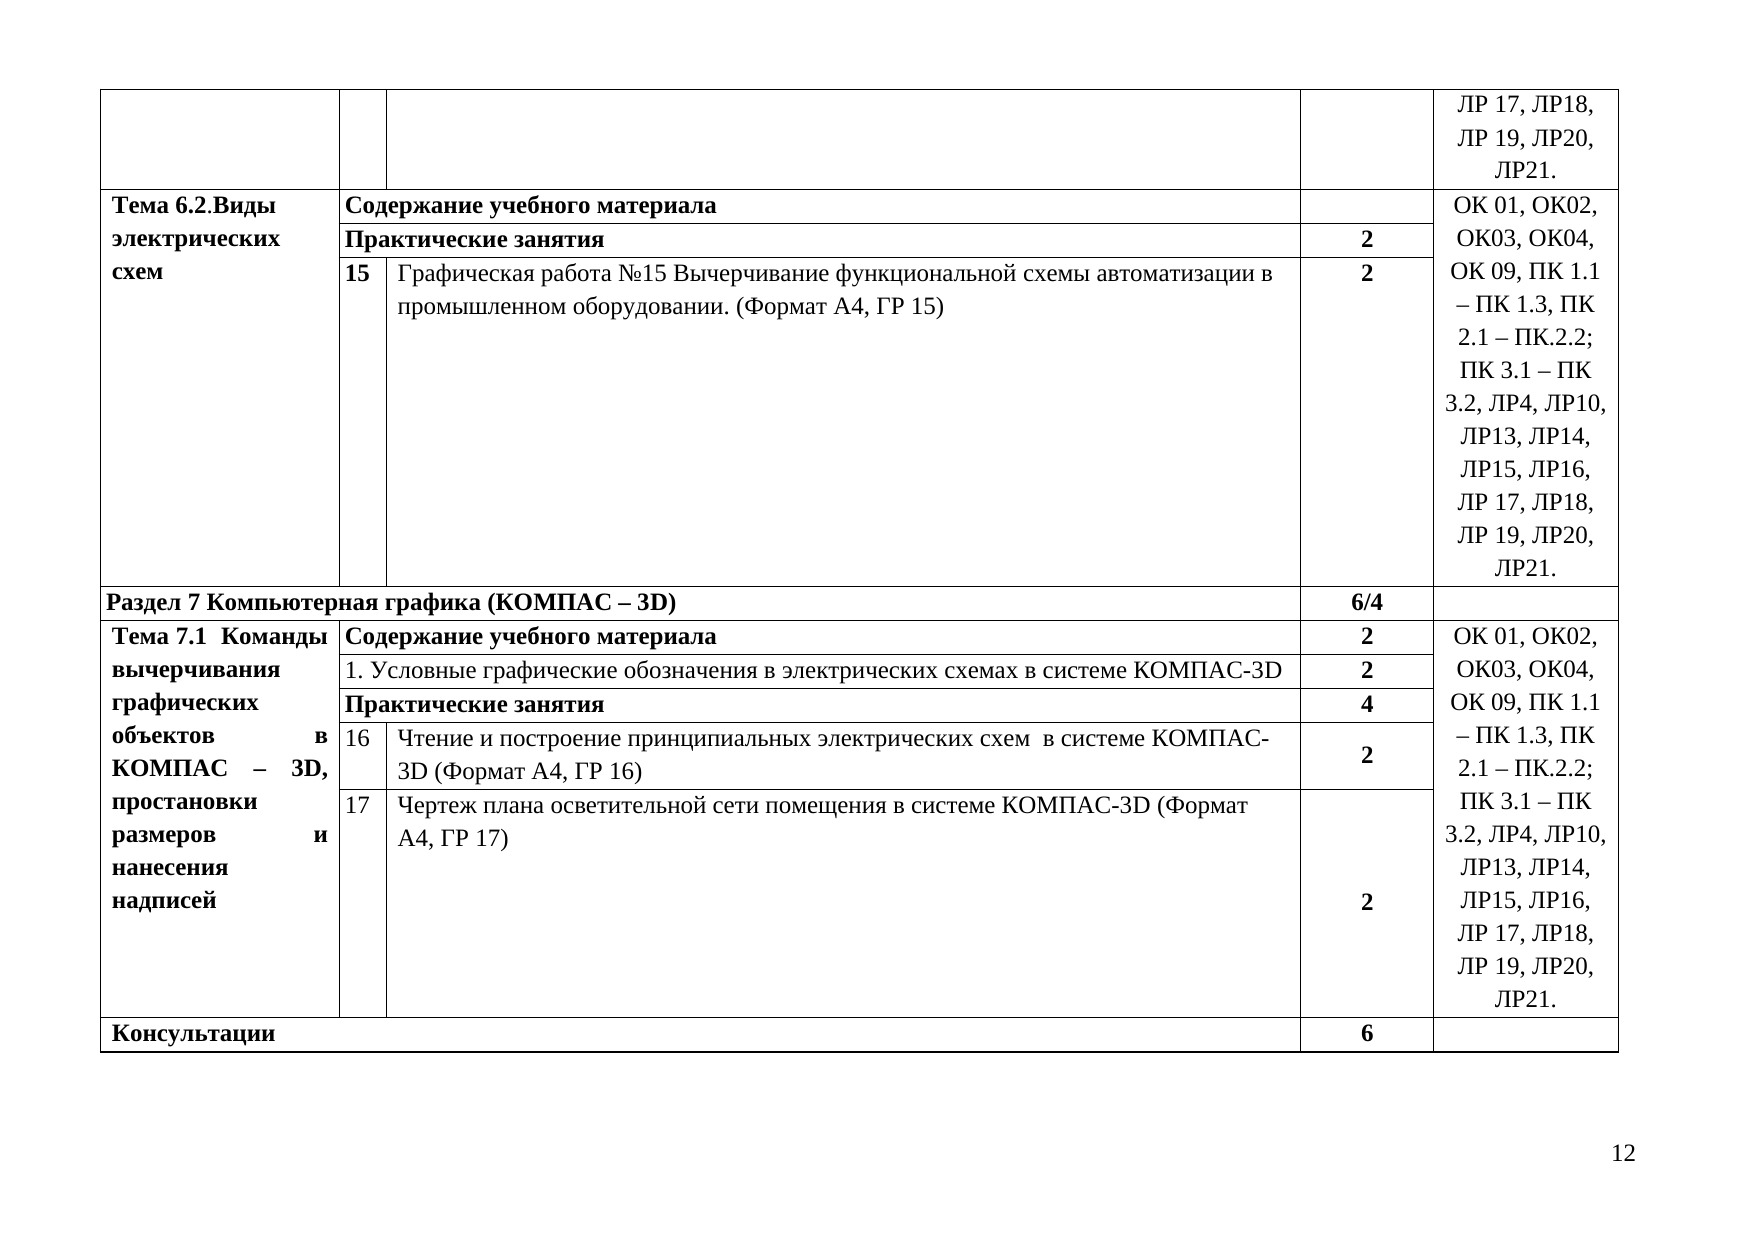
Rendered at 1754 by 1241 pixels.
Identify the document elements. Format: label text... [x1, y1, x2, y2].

table_cell Чертеж плана осветительной сети помещения в системе КОМПАС-3D (Формат А4, ГР 17) [387, 790, 1300, 1017]
table_cell 17 [340, 790, 386, 1017]
table_cell [1434, 587, 1618, 620]
table_cell 15 [340, 258, 386, 586]
table_cell 14 [340, 90, 386, 189]
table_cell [387, 90, 1300, 189]
table_cell Содержание учебного материала [340, 190, 1300, 223]
table_cell [1301, 190, 1433, 223]
table_cell 16 [340, 723, 386, 789]
table_cell 2 [1301, 790, 1433, 1017]
table_cell 2 [1301, 621, 1433, 654]
table_cell Содержание учебного материала [340, 621, 1300, 654]
table_cell 2 [1301, 224, 1433, 257]
table_cell Консультации [101, 1018, 1300, 1051]
table_cell 6 [1301, 1018, 1433, 1051]
table_cell Чтение и построение принципиальных электрических схем в системе КОМПАС-3D (Формат А4, ГР 16) [387, 723, 1300, 789]
table_cell Графическая работа №15 Вычерчивание функциональной схемы автоматизации в промышленном оборудовании. (Формат А4, ГР 15) [387, 258, 1300, 586]
table_cell Тема 7.1 Команды вычерчивания графических объектов в КОМПАС – 3D, простановки размеров и нанесения надписей [101, 621, 339, 1017]
table_cell 4 [1301, 689, 1433, 722]
table_cell 2 [1301, 655, 1433, 688]
table_cell 1. Условные графические обозначения в электрических схемах в системе КОМПАС-3D [340, 655, 1300, 688]
table_cell ОК 01, ОК02, ОК03, ОК04, ОК 09, ПК 1.1 – ПК 1.3, ПК 2.1 – ПК.2.2; ПК 3.1 – ПК 3.2, ЛР4, ЛР10, ЛР13, ЛР14, ЛР15, ЛР16, ЛР 17, ЛР18, ЛР 19, ЛР20, ЛР21. [1434, 621, 1618, 1017]
table_cell Тема 6.2.Виды электрических схем [101, 190, 339, 586]
table_cell 2 [1301, 723, 1433, 789]
table_cell Практические занятия [340, 689, 1300, 722]
table_cell 2 [1301, 258, 1433, 586]
table_cell Раздел 7 Компьютерная графика (КОМПАС – 3D) [101, 587, 1300, 620]
table_cell 6/4 [1301, 587, 1433, 620]
table_cell 2 [1301, 90, 1433, 189]
table_cell [1434, 1018, 1618, 1051]
table_cell Практические занятия [340, 224, 1300, 257]
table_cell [1434, 190, 1618, 586]
